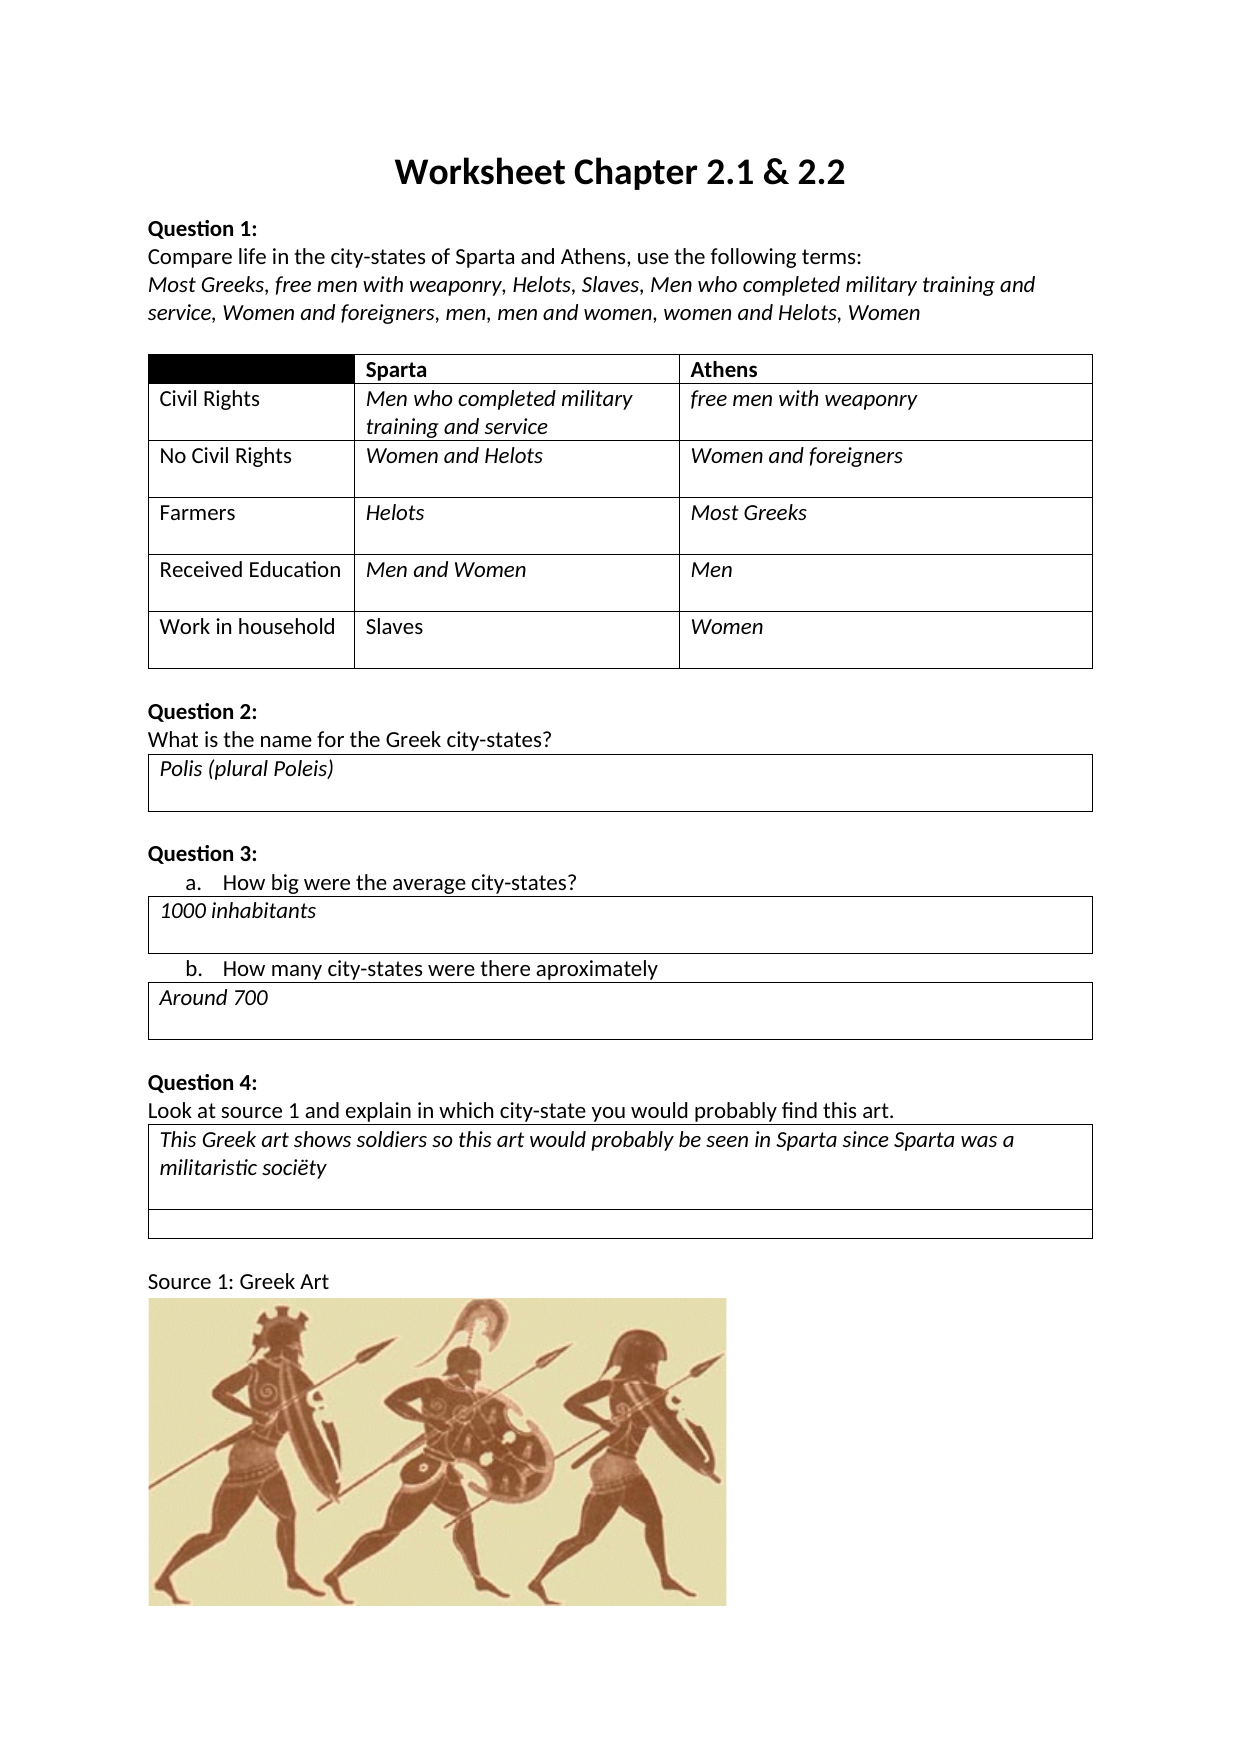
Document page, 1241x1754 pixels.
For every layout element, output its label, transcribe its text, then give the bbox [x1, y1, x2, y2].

table_cell Helots [355, 498, 679, 554]
table_cell Men and Women [355, 555, 679, 611]
text Source 1: Greek Art [148, 1267, 1093, 1295]
text What is the name for the Greek city-states? [148, 725, 1093, 753]
table_cell Men who completed military training and service [355, 384, 679, 440]
text Most Greeks, free men with weaponry, Helots, Slaves, Men who completed military training and service, Women and foreigners, men, men and women, women and Helots, Women [148, 270, 1093, 326]
table_header Around 700 [149, 983, 1092, 1039]
text Question 4: [148, 1068, 1093, 1096]
table_cell Received Education [149, 555, 354, 611]
text Worksheet Chapter 2.1 & 2.2 [148, 148, 1093, 193]
text Question 2: [148, 697, 1093, 725]
table_header Sparta [355, 355, 679, 383]
list How big were the average city-states? [185, 868, 1093, 896]
text Look at source 1 and explain in which city-state you would probably find this art. [148, 1096, 1093, 1124]
table_cell Farmers [149, 498, 354, 554]
text Question 1: [148, 214, 1093, 242]
table_header 1000 inhabitants [149, 897, 1092, 953]
table_cell Women and Helots [355, 441, 679, 497]
table_cell Slaves [355, 612, 679, 668]
table_cell Women and foreigners [680, 441, 1092, 497]
list How many city-states were there aproximately [185, 954, 1093, 982]
table_header Polis (plural Poleis) [149, 755, 1092, 811]
text Question 3: [148, 839, 1093, 868]
table_cell Men [680, 555, 1092, 611]
table_cell free men with weaponry [680, 384, 1092, 440]
picture [148, 1298, 727, 1606]
table_header This Greek art shows soldiers so this art would probably be seen in Sparta since Sparta was a militaristic sociëty [149, 1125, 1092, 1209]
table_cell Most Greeks [680, 498, 1092, 554]
text Compare life in the city-states of Sparta and Athens, use the following terms: [148, 242, 1093, 270]
table_cell Civil Rights [149, 384, 354, 440]
table_header Athens [680, 355, 1092, 383]
table_cell No Civil Rights [149, 441, 354, 497]
table_cell Work in household [149, 612, 354, 668]
table_header [149, 355, 354, 383]
table_cell [149, 1210, 1092, 1238]
table_cell Women [680, 612, 1092, 668]
